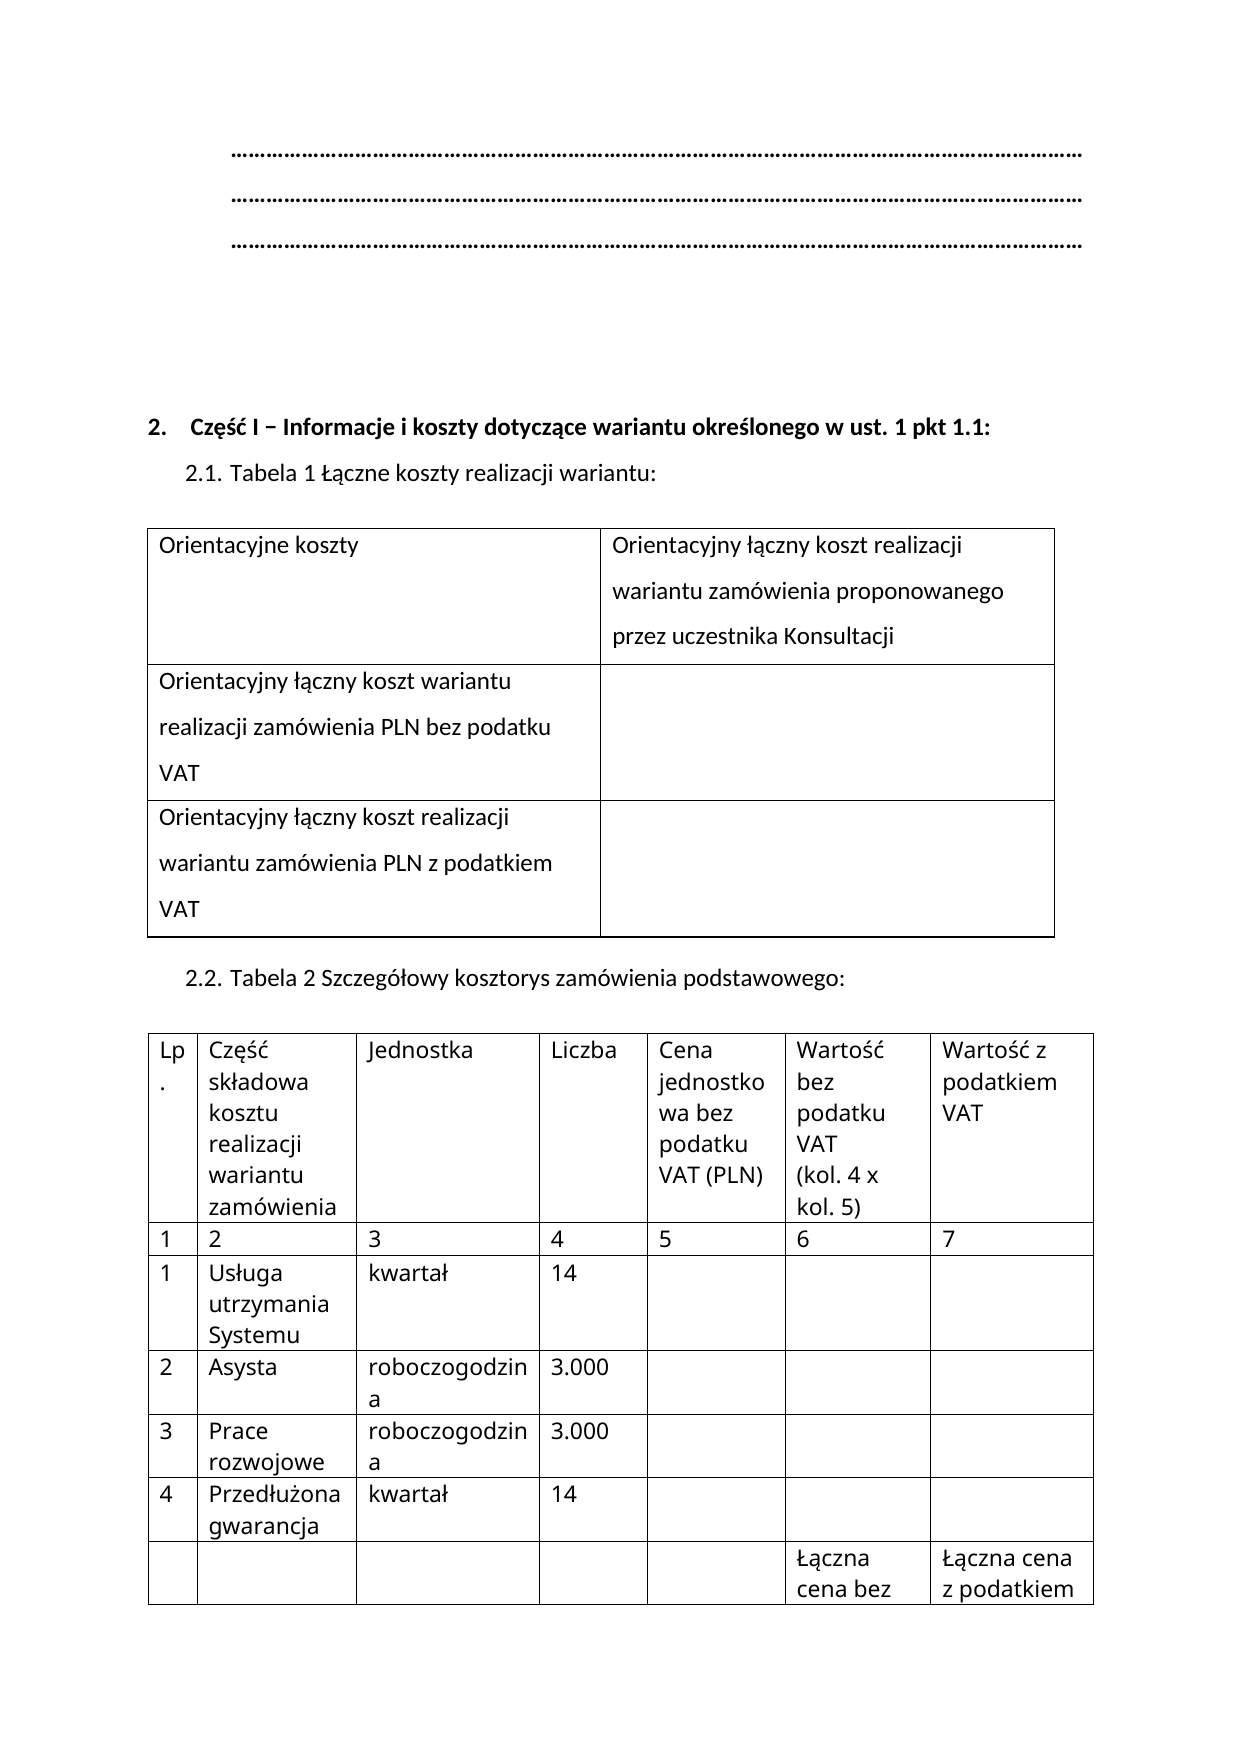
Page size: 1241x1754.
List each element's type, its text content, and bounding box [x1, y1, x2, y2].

table_cell 3 [149, 1415, 197, 1477]
table_cell [149, 1542, 197, 1604]
table_cell Prace rozwojowe [198, 1415, 356, 1477]
table_cell 7 [931, 1223, 1093, 1255]
table_cell 14 [540, 1256, 647, 1350]
table_cell [648, 1478, 785, 1541]
table_cell [931, 1351, 1093, 1414]
table_cell kwartał [357, 1478, 539, 1541]
table_header Lp. [149, 1034, 197, 1222]
table_cell 3 [357, 1223, 539, 1255]
table_cell [540, 1542, 647, 1604]
table_cell 2 [149, 1351, 197, 1414]
table_cell Łączna cena z podatkiem VAT [931, 1542, 1093, 1604]
table_cell [648, 1351, 785, 1414]
table_cell [786, 1256, 930, 1350]
table_cell [601, 801, 1054, 936]
table_cell Asysta [198, 1351, 356, 1414]
table_cell [648, 1415, 785, 1477]
table_cell [198, 1542, 356, 1604]
table_cell kwartał [357, 1256, 539, 1350]
table_cell Usługa utrzymania Systemu [198, 1256, 356, 1350]
table_cell 1 [149, 1223, 197, 1255]
list Tabela 2 Szczegółowy kosztorys zamówienia podstawowego: [185, 962, 1093, 993]
list Część I − Informacje i koszty dotyczące wariantu określonego w ust. 1 pkt 1.1: [148, 412, 1093, 442]
table_header Część składowa kosztu realizacji wariantu zamówienia [198, 1034, 356, 1222]
table_header Wartość z podatkiem VAT [931, 1034, 1093, 1222]
table_cell [786, 1478, 930, 1541]
table_cell 4 [540, 1223, 647, 1255]
list Tabela 1 Łączne koszty realizacji wariantu: [185, 457, 1093, 488]
table_cell 5 [648, 1223, 785, 1255]
table_header Orientacyjne koszty [148, 529, 600, 664]
table_cell Orientacyjny łączny koszt wariantu realizacji zamówienia PLN bez podatku VAT [148, 665, 600, 800]
table_cell 3.000 [540, 1351, 647, 1414]
table_cell 6 [786, 1223, 930, 1255]
table_cell [601, 665, 1054, 800]
table_cell [931, 1478, 1093, 1541]
table_cell [648, 1542, 785, 1604]
table_cell roboczogodzina [357, 1351, 539, 1414]
table_cell [357, 1542, 539, 1604]
table_cell 4 [149, 1478, 197, 1541]
table_header Orientacyjny łączny koszt realizacji wariantu zamówienia proponowanego przez uczestnika Konsultacji [601, 529, 1054, 664]
table_cell [648, 1256, 785, 1350]
table_cell 2 [198, 1223, 356, 1255]
table_cell [786, 1415, 930, 1477]
table_cell 1 [149, 1256, 197, 1350]
table_cell Łączna cena bez podatku VAT [786, 1542, 930, 1604]
table_header Liczba [540, 1034, 647, 1222]
table_cell Orientacyjny łączny koszt realizacji wariantu zamówienia PLN z podatkiem VAT [148, 801, 600, 936]
table_header Jednostka [357, 1034, 539, 1222]
table_cell 3.000 [540, 1415, 647, 1477]
table_cell roboczogodzina [357, 1415, 539, 1477]
table_header Wartość bez podatku VAT (kol. 4 x kol. 5) [786, 1034, 930, 1222]
table_cell Przedłużona gwarancja [198, 1478, 356, 1541]
list ……………………………………………………………………………………………………………………………………………………………………………………………………………………………………………………………………………………………………………………………………………………………………………………………… [230, 133, 1093, 255]
table_header Cena jednostkowa bez podatku VAT (PLN) [648, 1034, 785, 1222]
table_cell [931, 1415, 1093, 1477]
table_cell 14 [540, 1478, 647, 1541]
table_cell [786, 1351, 930, 1414]
table_cell [931, 1256, 1093, 1350]
